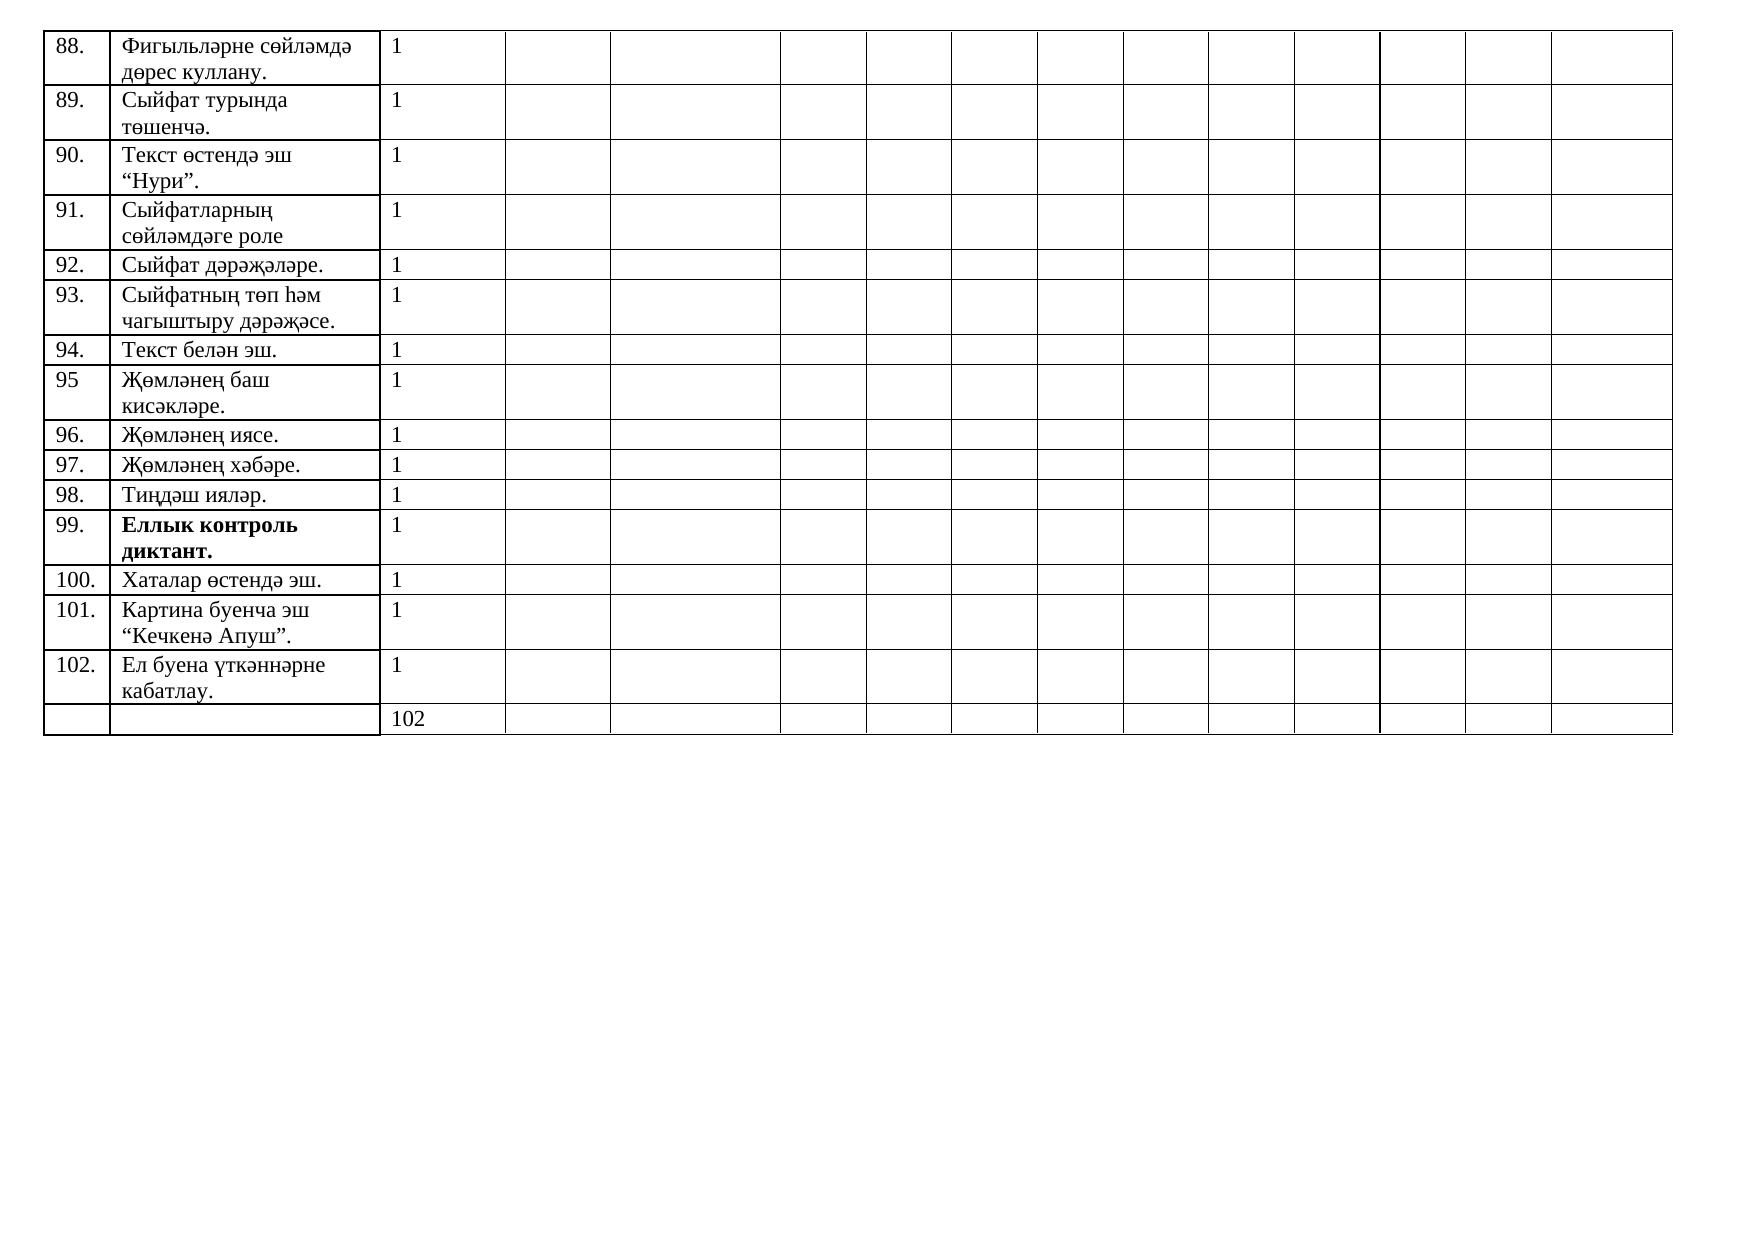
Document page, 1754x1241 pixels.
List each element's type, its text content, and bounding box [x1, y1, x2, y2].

table_cell [1381, 480, 1465, 509]
table_cell [1552, 565, 1672, 594]
table_cell [867, 420, 951, 449]
table_cell [1038, 140, 1123, 194]
table_cell [1038, 595, 1123, 648]
table_cell [1295, 650, 1379, 703]
table_cell [1038, 195, 1123, 249]
table_cell [1295, 704, 1379, 733]
table_cell [1466, 140, 1551, 194]
table_cell 1 [381, 85, 505, 139]
table_cell [867, 595, 951, 648]
table_cell [1552, 450, 1672, 479]
table_cell Еллык контроль диктант. [111, 511, 379, 564]
table_cell [1552, 140, 1672, 194]
table_cell [1209, 480, 1294, 509]
table_cell 91. [45, 196, 109, 249]
table_cell [1466, 650, 1551, 703]
table_cell [781, 595, 866, 648]
table_cell 1 [381, 140, 505, 194]
table_cell [1295, 280, 1379, 334]
table_cell [1209, 195, 1294, 249]
table_cell [1381, 365, 1465, 418]
table_cell [1038, 565, 1123, 594]
table_cell [1209, 85, 1294, 139]
table_cell [1124, 335, 1208, 364]
table_cell 1 [381, 31, 505, 84]
table_cell Җөмләнең баш кисәкләре. [111, 366, 379, 418]
table_cell [45, 705, 109, 733]
table_cell [952, 335, 1037, 364]
table_cell [611, 480, 780, 509]
table_cell [1295, 85, 1379, 139]
table_cell [1466, 420, 1551, 449]
table_cell [1124, 250, 1208, 279]
table_cell [1381, 450, 1465, 479]
table_cell [1466, 595, 1551, 648]
table_cell [506, 480, 610, 509]
table_cell [1381, 280, 1465, 334]
table_cell [506, 565, 610, 594]
table_cell [506, 335, 610, 364]
table_cell 1 [381, 595, 505, 648]
table_cell [867, 480, 951, 509]
table_cell Текст өстендә эш “Нури”. [111, 141, 379, 194]
table_cell [781, 450, 866, 479]
table_cell [506, 420, 610, 449]
table_cell [952, 650, 1037, 703]
table_cell [867, 280, 951, 334]
table_cell Ел буена үткәннәрне кабатлау. [111, 651, 379, 703]
table_cell [867, 365, 951, 418]
table_cell [952, 140, 1037, 194]
table_cell [867, 650, 951, 703]
table_cell [1124, 650, 1208, 703]
table_cell [1038, 280, 1123, 334]
table_cell Хаталар өстендә эш. [111, 566, 379, 594]
table_cell 102 [381, 704, 505, 733]
table_cell [1381, 31, 1465, 84]
table_cell 102. [45, 651, 109, 703]
table_cell [1038, 650, 1123, 703]
table_cell [1381, 195, 1465, 249]
table_cell [781, 650, 866, 703]
table_cell 90. [45, 141, 109, 194]
table_cell [1466, 450, 1551, 479]
table_cell [1124, 704, 1208, 733]
table_cell [611, 510, 780, 564]
table_cell [1124, 365, 1208, 418]
table_cell [781, 195, 866, 249]
table_cell [1381, 85, 1465, 139]
table_cell [952, 595, 1037, 648]
table_cell [1381, 510, 1465, 564]
table_cell 1 [381, 195, 505, 249]
table_cell 100. [45, 566, 109, 594]
table_cell [1038, 250, 1123, 279]
table_cell [1124, 85, 1208, 139]
table_cell 94. [45, 336, 109, 364]
table_cell [611, 365, 780, 418]
table_cell [1038, 31, 1123, 84]
table_cell Картина буенча эш “Кечкенә Апуш”. [111, 596, 379, 648]
table_cell 99. [45, 511, 109, 564]
table_cell [611, 565, 780, 594]
table_cell [1466, 365, 1551, 418]
table_cell Сыйфатларның сөйләмдәге роле [111, 196, 379, 249]
table_cell [1038, 510, 1123, 564]
table_cell [1381, 420, 1465, 449]
table_cell [1038, 704, 1123, 733]
table_cell [781, 85, 866, 139]
table_cell [952, 31, 1037, 84]
table_cell [506, 704, 610, 733]
table_cell [1209, 650, 1294, 703]
table_cell 97. [45, 451, 109, 479]
table_cell [781, 250, 866, 279]
table_cell Сыйфатның төп һәм чагыштыру дәрәҗәсе. [111, 281, 379, 334]
table_cell [952, 480, 1037, 509]
table_cell 95 [45, 366, 109, 418]
table_cell [506, 250, 610, 279]
table_cell [1295, 365, 1379, 418]
table_cell [506, 450, 610, 479]
table_cell [1552, 480, 1672, 509]
table_cell [952, 704, 1037, 733]
table_cell [506, 595, 610, 648]
table_cell [781, 365, 866, 418]
table_cell [867, 85, 951, 139]
table_cell [1124, 31, 1208, 84]
table_cell 1 [381, 480, 505, 509]
table_cell [867, 250, 951, 279]
table_cell 89. [45, 86, 109, 139]
table_cell [1209, 704, 1294, 733]
table_cell [952, 250, 1037, 279]
table_cell [1552, 650, 1672, 703]
table_cell [781, 510, 866, 564]
table_cell [1381, 704, 1465, 733]
table_cell [1209, 510, 1294, 564]
table_cell Сыйфат турында төшенчә. [111, 86, 379, 139]
table_cell [1295, 420, 1379, 449]
table_cell [611, 31, 780, 84]
table_cell [1209, 335, 1294, 364]
table_cell [952, 565, 1037, 594]
table_cell [611, 420, 780, 449]
table_cell [611, 280, 780, 334]
table_cell 1 [381, 450, 505, 479]
table_cell [1209, 450, 1294, 479]
table_cell [1124, 450, 1208, 479]
table_cell 96. [45, 421, 109, 449]
table_cell [1466, 195, 1551, 249]
table_cell [867, 335, 951, 364]
table_cell [1295, 250, 1379, 279]
table_cell [1552, 704, 1672, 733]
table_cell [1295, 335, 1379, 364]
table_cell [1466, 335, 1551, 364]
table_cell [1552, 510, 1672, 564]
table_cell [867, 31, 951, 84]
table_cell [1295, 140, 1379, 194]
table_cell [1552, 280, 1672, 334]
table_cell [1295, 450, 1379, 479]
table_cell [611, 85, 780, 139]
table_cell 1 [381, 335, 505, 364]
table_cell [1552, 365, 1672, 418]
table_cell [781, 704, 866, 733]
table_cell [952, 510, 1037, 564]
table_cell [1381, 595, 1465, 648]
table_cell [611, 450, 780, 479]
table_cell [506, 195, 610, 249]
table_cell [611, 335, 780, 364]
table_cell [1295, 565, 1379, 594]
table_cell [1295, 31, 1380, 84]
table_cell [1295, 510, 1379, 564]
table_cell Фигыльләрне сөйләмдә дөрес куллану. [111, 32, 379, 84]
table_cell [1381, 250, 1465, 279]
table_cell 1 [381, 365, 505, 418]
table_cell 1 [381, 565, 505, 594]
table_cell [611, 250, 780, 279]
table_cell [952, 195, 1037, 249]
table_cell [1552, 250, 1672, 279]
table_cell [1295, 595, 1379, 648]
table_cell [1038, 85, 1123, 139]
table_cell [1209, 250, 1294, 279]
table_cell [1381, 140, 1465, 194]
table_cell 1 [381, 280, 505, 334]
table_cell [781, 31, 866, 84]
table_cell [1038, 420, 1123, 449]
table_cell [1381, 650, 1465, 703]
table_cell [1295, 195, 1379, 249]
table_cell [1295, 480, 1379, 509]
table_cell [1124, 280, 1208, 334]
table_cell [867, 140, 951, 194]
table_cell Текст белән эш. [111, 336, 379, 364]
table_cell [952, 420, 1037, 449]
table_cell Тиңдәш ияләр. [111, 481, 379, 509]
table_cell [1466, 250, 1551, 279]
table_cell [781, 280, 866, 334]
table_cell [1209, 565, 1294, 594]
table_cell [1124, 510, 1208, 564]
table_cell [506, 280, 610, 334]
table_cell Җөмләнең иясе. [111, 421, 379, 449]
table_cell [1381, 565, 1465, 594]
table_cell [1381, 335, 1465, 364]
table_cell [952, 280, 1037, 334]
table_cell 92. [45, 251, 109, 279]
table_cell [1124, 420, 1208, 449]
table_cell 93. [45, 281, 109, 334]
table_cell [1466, 280, 1551, 334]
table_cell [1552, 595, 1672, 648]
table_cell [781, 335, 866, 364]
table_cell Сыйфат дәрәҗәләре. [111, 251, 379, 279]
table_cell [781, 140, 866, 194]
table_cell [1466, 510, 1551, 564]
table_cell [1038, 365, 1123, 418]
table_cell [1552, 420, 1672, 449]
table_cell [867, 565, 951, 594]
table_cell [1466, 704, 1551, 733]
table_cell [1124, 140, 1208, 194]
table_cell [1038, 335, 1123, 364]
table_cell [867, 704, 951, 733]
table_cell [611, 195, 780, 249]
table_cell [1552, 335, 1672, 364]
table_cell [1466, 31, 1551, 84]
table_cell [1209, 420, 1294, 449]
table_cell [1124, 195, 1208, 249]
table_cell [867, 450, 951, 479]
table_cell [1209, 595, 1294, 648]
table_cell [611, 650, 780, 703]
table_cell [781, 480, 866, 509]
table_cell [1038, 450, 1123, 479]
table_cell [1124, 565, 1208, 594]
table_cell 88. [45, 32, 109, 84]
table_cell [781, 565, 866, 594]
table_cell 1 [381, 650, 505, 703]
table_cell [506, 85, 610, 139]
table_cell [506, 140, 610, 194]
table_cell 101. [45, 596, 109, 648]
table_cell 1 [381, 420, 505, 449]
table_cell [1466, 480, 1551, 509]
table_cell [1209, 31, 1294, 84]
table_cell [1552, 31, 1672, 84]
table_cell [611, 595, 780, 648]
table_cell [611, 704, 780, 733]
table_cell 1 [381, 250, 505, 279]
table_cell [952, 85, 1037, 139]
table_cell [1209, 280, 1294, 334]
table_cell [611, 140, 780, 194]
table_cell 1 [381, 510, 505, 564]
table_cell [1124, 480, 1208, 509]
table_cell [1209, 140, 1294, 194]
table_cell [1209, 365, 1294, 418]
table_cell [506, 31, 610, 84]
table_cell [952, 365, 1037, 418]
table_cell [111, 705, 379, 733]
table_cell [1038, 480, 1123, 509]
table_cell [1124, 595, 1208, 648]
table_cell [1552, 195, 1672, 249]
table_cell [781, 420, 866, 449]
table_cell 98. [45, 481, 109, 509]
table_cell [1552, 85, 1672, 139]
table_cell [506, 650, 610, 703]
table_cell Җөмләнең хәбәре. [111, 451, 379, 479]
table_cell [506, 510, 610, 564]
table_cell [506, 365, 610, 418]
table_cell [1466, 565, 1551, 594]
table_cell [952, 450, 1037, 479]
table_cell [867, 195, 951, 249]
table_cell [1466, 85, 1551, 139]
table_cell [867, 510, 951, 564]
